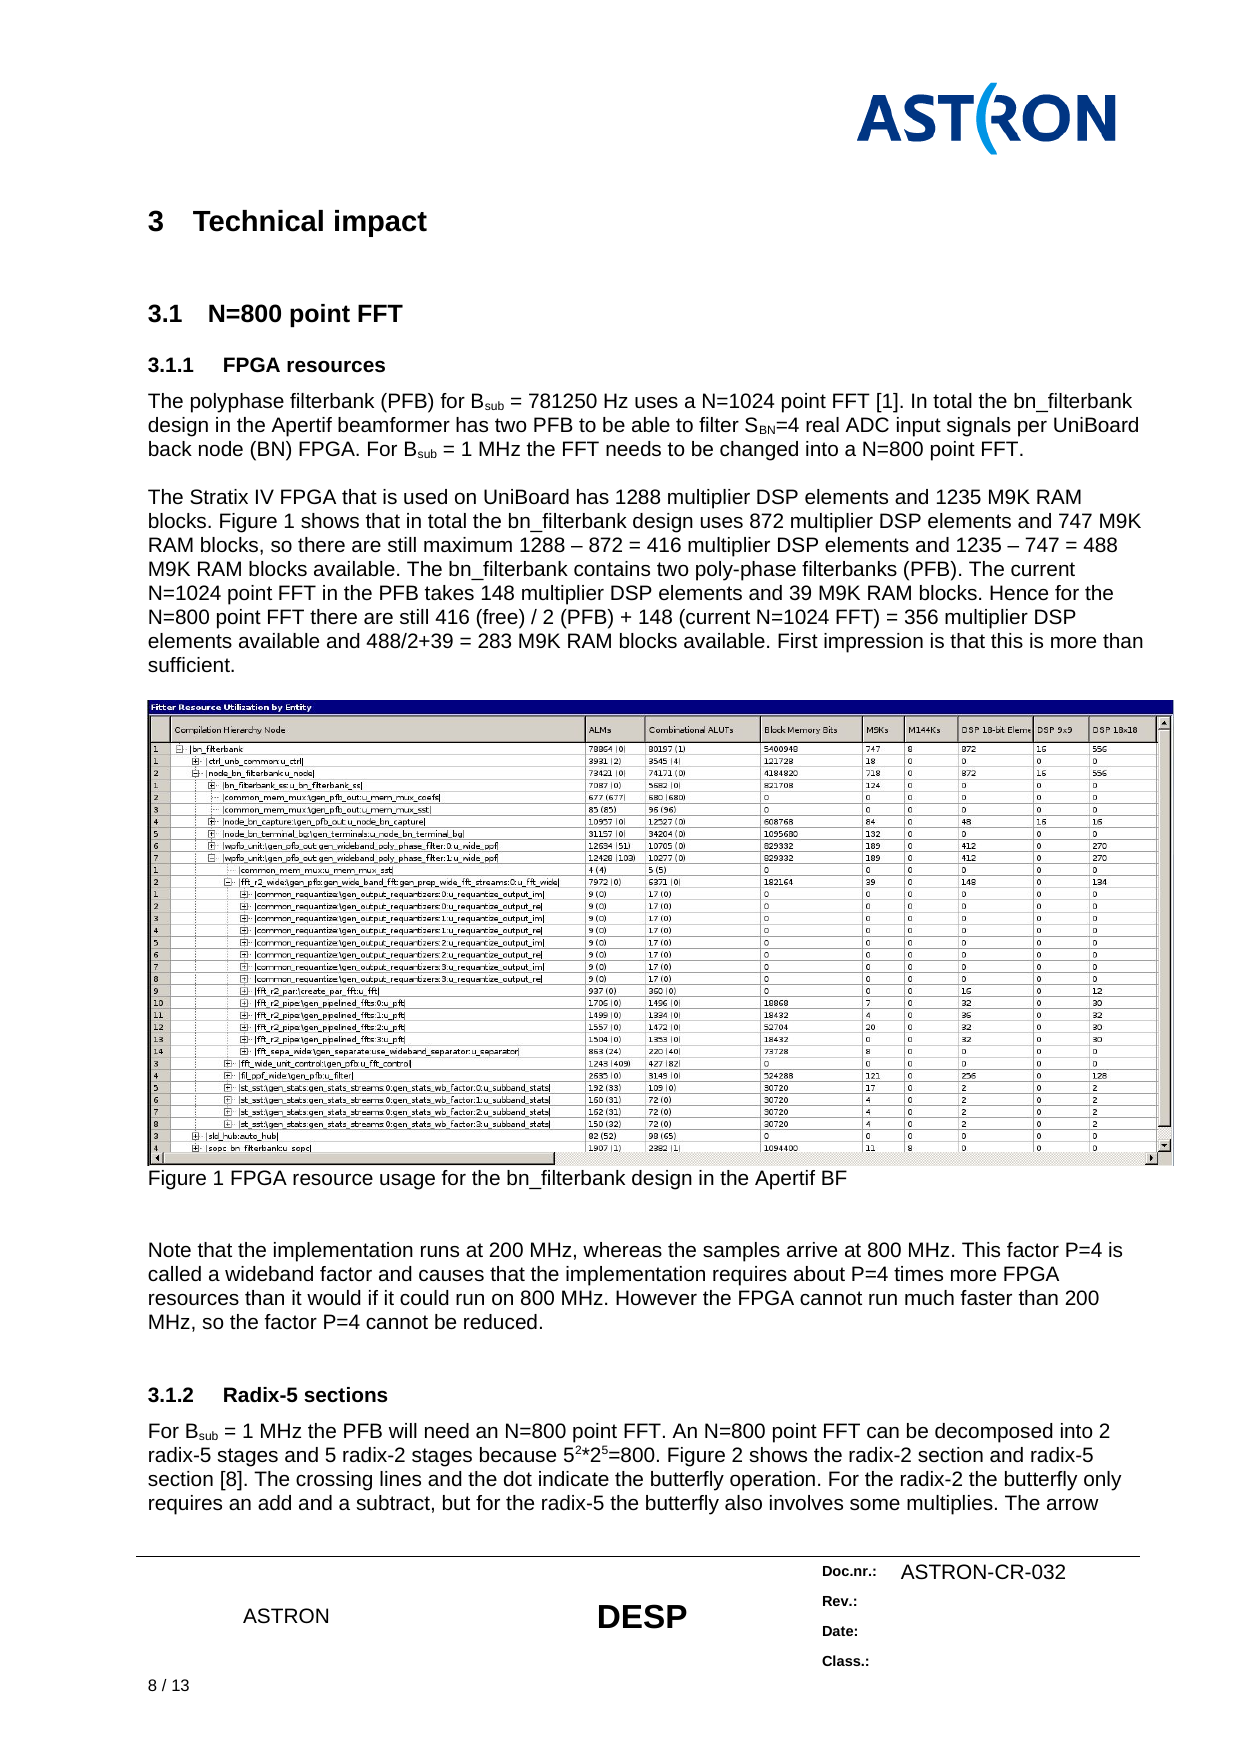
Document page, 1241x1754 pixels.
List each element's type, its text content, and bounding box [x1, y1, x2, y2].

text Figure 1 FPGA resource usage for the bn_filterbank design in the Apertif BF [148, 1166, 1152, 1190]
picture [147, 700, 1174, 1166]
text The polyphase filterbank (PFB) for Bsub = 781250 Hz uses a N=1024 point FFT [1]. In total the bn_filterbank design in the Apertif beamformer has two PFB to be able to filter SBN=4 real ADC input signals per UniBoard back node (BN) FPGA. For Bsub = 1 MHz the FFT needs to be changed into a N=800 point FFT. [148, 389, 1152, 461]
subtitle Technical impact [148, 204, 1152, 237]
picture [850, 76, 1123, 161]
subtitle FPGA resources [148, 353, 1152, 377]
text Note that the implementation runs at 200 MHz, whereas the samples arrive at 800 MHz. This factor P=4 is called a wideband factor and causes that the implementation requires about P=4 times more FPGA resources than it would if it could run on 800 MHz. However the FPGA cannot run much faster than 200 MHz, so the factor P=4 cannot be reduced. [148, 1238, 1152, 1334]
text The Stratix IV FPGA that is used on UniBoard has 1288 multiplier DSP elements and 1235 M9K RAM blocks. Figure 1 shows that in total the bn_filterbank design uses 872 multiplier DSP elements and 747 M9K RAM blocks, so there are still maximum 1288 – 872 = 416 multiplier DSP elements and 1235 – 747 = 488 M9K RAM blocks available. The bn_filterbank contains two poly-phase filterbanks (PFB). The current N=1024 point FFT in the PFB takes 148 multiplier DSP elements and 39 M9K RAM blocks. Hence for the N=800 point FFT there are still 416 (free) / 2 (PFB) + 148 (current N=1024 FFT) = 356 multiplier DSP elements available and 488/2+39 = 283 M9K RAM blocks available. First impression is that this is more than sufficient. [148, 485, 1152, 677]
subtitle N=800 point FFT [148, 299, 1152, 328]
subtitle Radix-5 sections [148, 1383, 1152, 1407]
